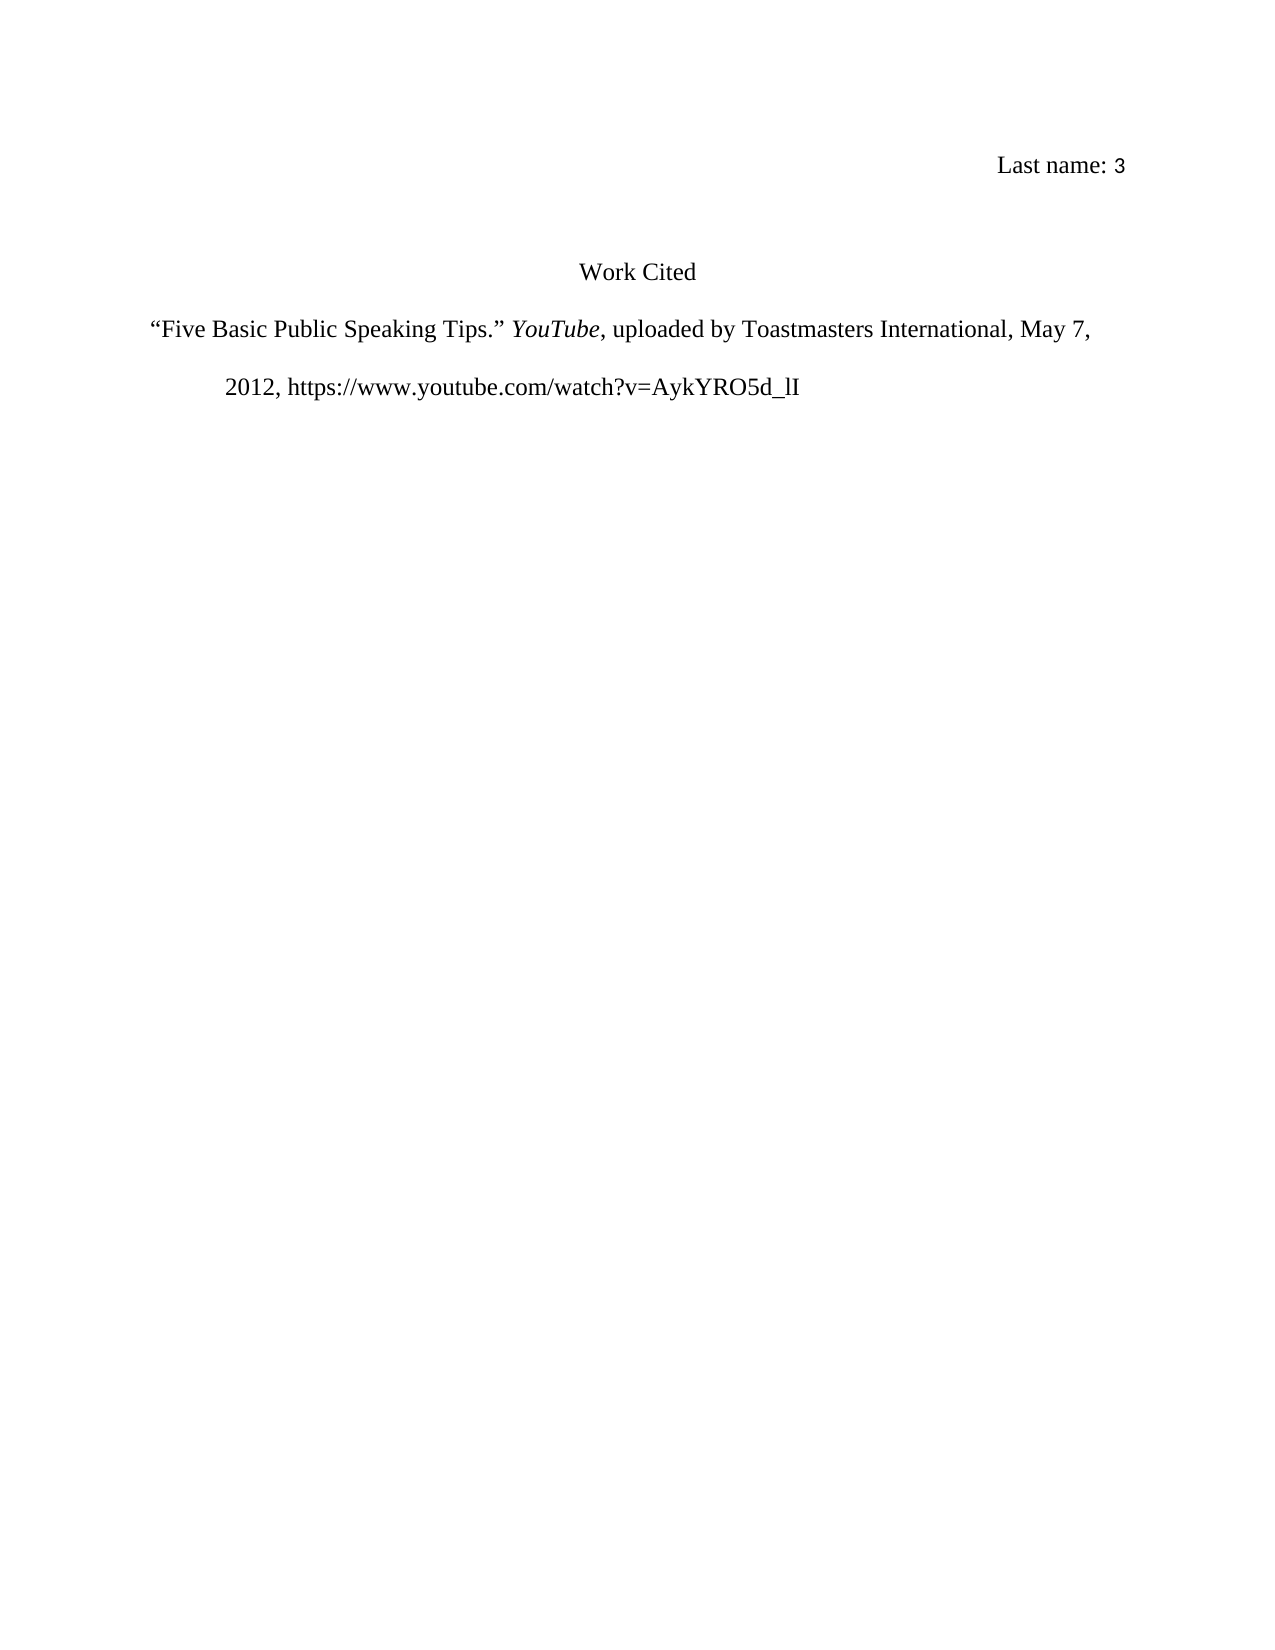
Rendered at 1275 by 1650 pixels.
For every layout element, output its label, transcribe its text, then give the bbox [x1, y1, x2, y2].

text “Five Basic Public Speaking Tips.” YouTube, uploaded by Toastmasters International, May 7, 2012, https://www.youtube.com/watch?v=AykYRO5d_lI [150, 314, 1125, 401]
text Work Cited [150, 257, 1125, 286]
